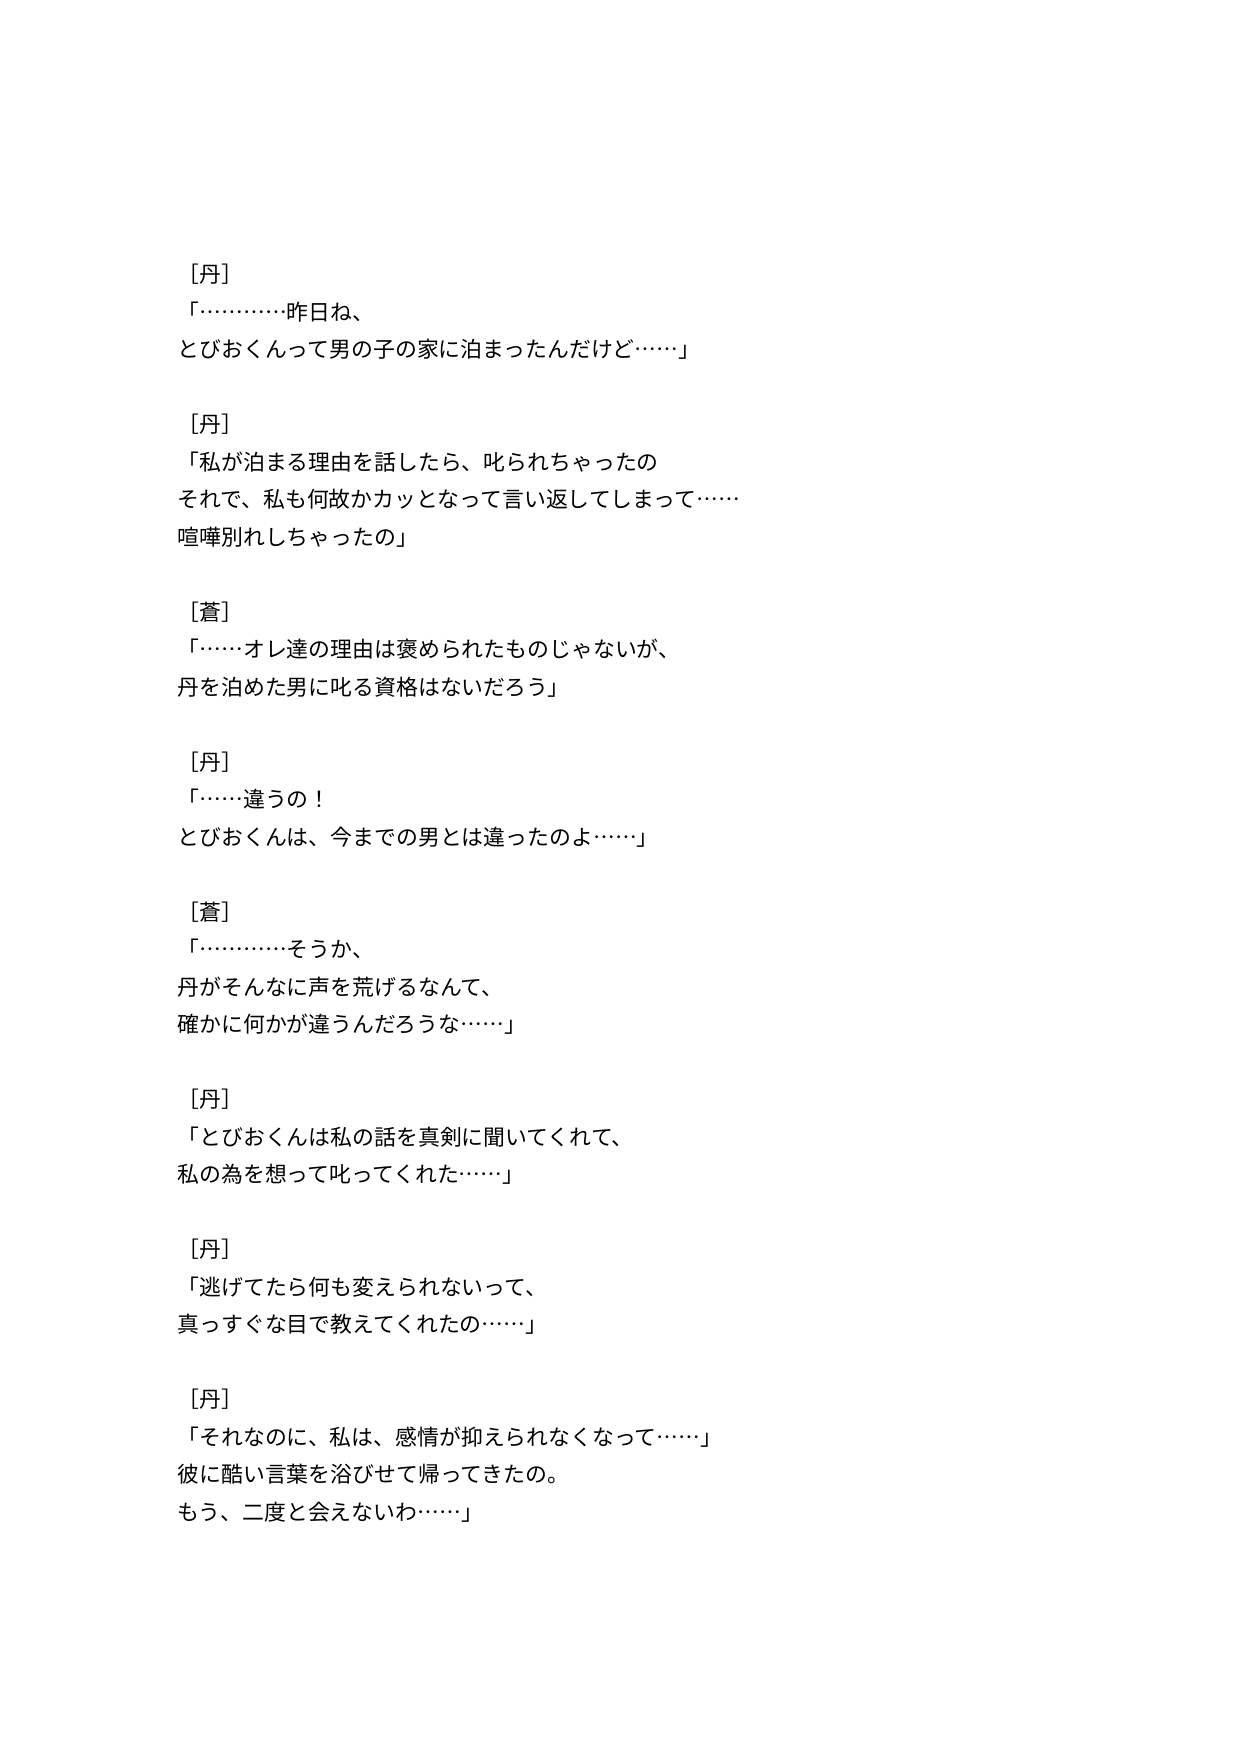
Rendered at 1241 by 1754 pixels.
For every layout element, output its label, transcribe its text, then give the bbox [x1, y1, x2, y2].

text ［丹］ [177, 742, 1063, 779]
text とびおくんって男の子の家に泊まったんだけど……」 [177, 329, 1063, 367]
text ［蒼］ [177, 892, 1063, 929]
text 「私が泊まる理由を話したら、叱られちゃったの [177, 442, 1063, 479]
text 「…………そうか、 [177, 929, 1063, 967]
text 「……違うの！ [177, 779, 1063, 817]
text とびおくんは、今までの男とは違ったのよ……」 [177, 817, 1063, 854]
text 「……オレ達の理由は褒められたものじゃないが、 [177, 629, 1063, 667]
text 彼に酷い言葉を浴びせて帰ってきたの。 [177, 1454, 1063, 1492]
text 「それなのに、私は、感情が抑えられなくなって……」 [177, 1417, 1063, 1454]
text 確かに何かが違うんだろうな……」 [177, 1004, 1063, 1042]
text ［丹］ [177, 404, 1063, 442]
text それで、私も何故かカッとなって言い返してしまって…… [177, 479, 1063, 517]
text ［丹］ [177, 254, 1063, 292]
text ［蒼］ [177, 592, 1063, 629]
text ［丹］ [177, 1079, 1063, 1117]
text 「とびおくんは私の話を真剣に聞いてくれて、 [177, 1117, 1063, 1154]
text 私の為を想って叱ってくれた……」 [177, 1154, 1063, 1192]
text ［丹］ [177, 1379, 1063, 1417]
text ［丹］ [177, 1229, 1063, 1267]
text 「逃げてたら何も変えられないって、 [177, 1267, 1063, 1304]
text 喧嘩別れしちゃったの」 [177, 517, 1063, 554]
text 丹がそんなに声を荒げるなんて、 [177, 967, 1063, 1004]
text 丹を泊めた男に叱る資格はないだろう」 [177, 667, 1063, 704]
text 真っすぐな目で教えてくれたの……」 [177, 1304, 1063, 1342]
text もう、二度と会えないわ……」 [177, 1492, 1063, 1529]
text 「…………昨日ね、 [177, 292, 1063, 329]
